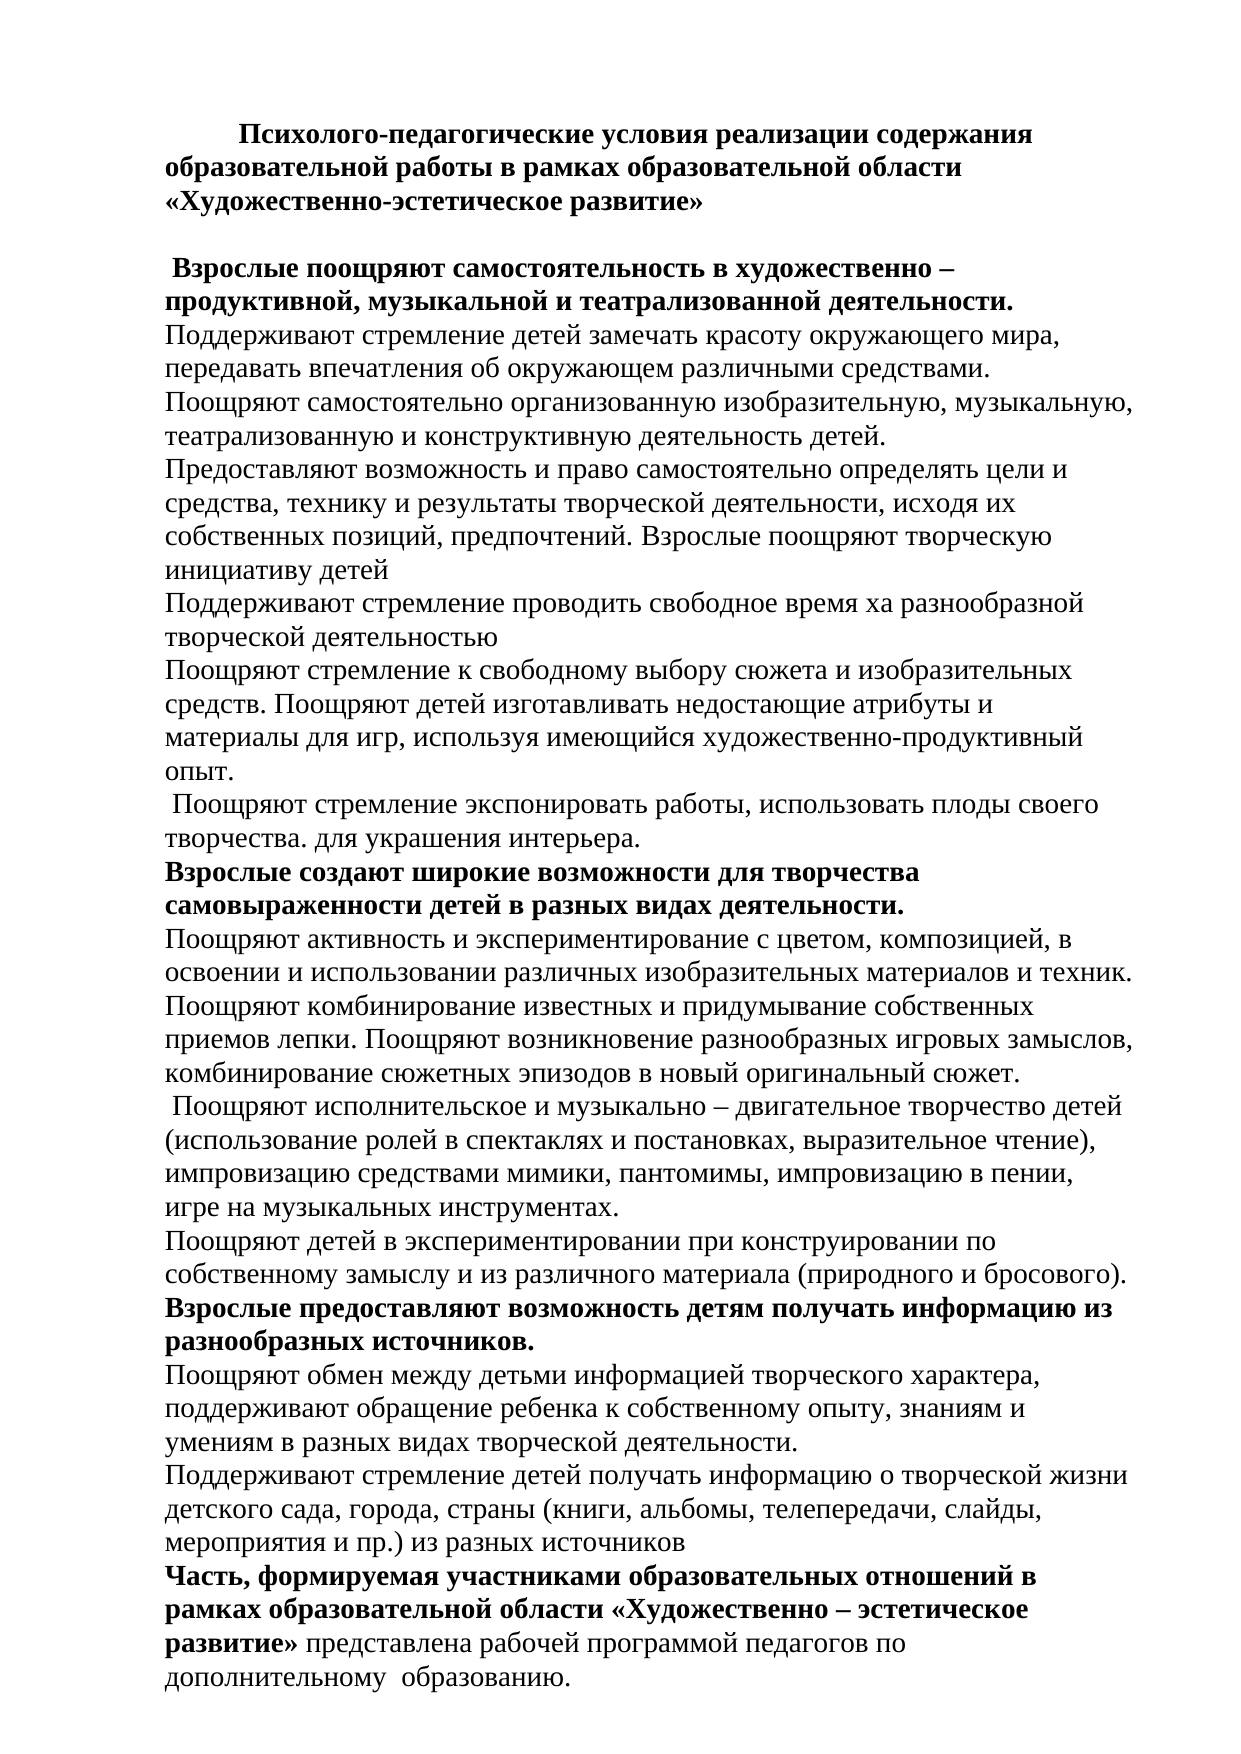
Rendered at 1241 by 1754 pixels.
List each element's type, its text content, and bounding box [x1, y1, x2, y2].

text Поощряют обмен между детьми информацией творческого характера, поддерживают обращение ребенка к собственному опыту, знаниям и умениям в разных видах творческой деятельности. [164, 1357, 1134, 1457]
text Поощряют стремление экспонировать работы, использовать плоды своего творчества. для украшения интерьера. [164, 787, 1134, 854]
text Поощряют активность и экспериментирование с цветом, композицией, в освоении и использовании различных изобразительных материалов и техник. [164, 921, 1134, 988]
text Поддерживают стремление детей получать информацию о творческой жизни детского сада, города, страны (книги, альбомы, телепередачи, слайды, мероприятия и пр.) из разных источников [164, 1457, 1134, 1558]
text Взрослые создают широкие возможности для творчества самовыраженности детей в разных видах деятельности. [164, 854, 1134, 921]
text Взрослые поощряют самостоятельность в художественно – продуктивной, музыкальной и театрализованной деятельности. [164, 250, 1134, 317]
text Психолого-педагогические условия реализации содержания образовательной работы в рамках образовательной области «Художественно-эстетическое развитие» [164, 116, 1134, 216]
text Поощряют комбинирование известных и придумывание собственных приемов лепки. Поощряют возникновение разнообразных игровых замыслов, комбинирование сюжетных эпизодов в новый оригинальный сюжет. [164, 988, 1134, 1088]
text Предоставляют возможность и право самостоятельно определять цели и средства, технику и результаты творческой деятельности, исходя их собственных позиций, предпочтений. Взрослые поощряют творческую инициативу детей [164, 451, 1134, 585]
text Поощряют детей в экспериментировании при конструировании по собственному замыслу и из различного материала (природного и бросового). [164, 1223, 1134, 1290]
text Поощряют самостоятельно организованную изобразительную, музыкальную, театрализованную и конструктивную деятельность детей. [164, 384, 1134, 451]
text Часть, формируемая участниками образовательных отношений в рамках образовательной области «Художественно – эстетическое развитие» представлена рабочей программой педагогов по дополнительному образованию. [164, 1558, 1134, 1692]
text Взрослые предоставляют возможность детям получать информацию из разнообразных источников. [164, 1290, 1134, 1357]
text Поддерживают стремление проводить свободное время ха разнообразной творческой деятельностью [164, 585, 1134, 652]
text Поддерживают стремление детей замечать красоту окружающего мира, передавать впечатления об окружающем различными средствами. [164, 317, 1134, 384]
text Поощряют исполнительское и музыкально – двигательное творчество детей (использование ролей в спектаклях и постановках, выразительное чтение), импровизацию средствами мимики, пантомимы, импровизацию в пении, игре на музыкальных инструментах. [164, 1088, 1134, 1223]
text Поощряют стремление к свободному выбору сюжета и изобразительных средств. Поощряют детей изготавливать недостающие атрибуты и материалы для игр, используя имеющийся художественно-продуктивный опыт. [164, 652, 1134, 787]
